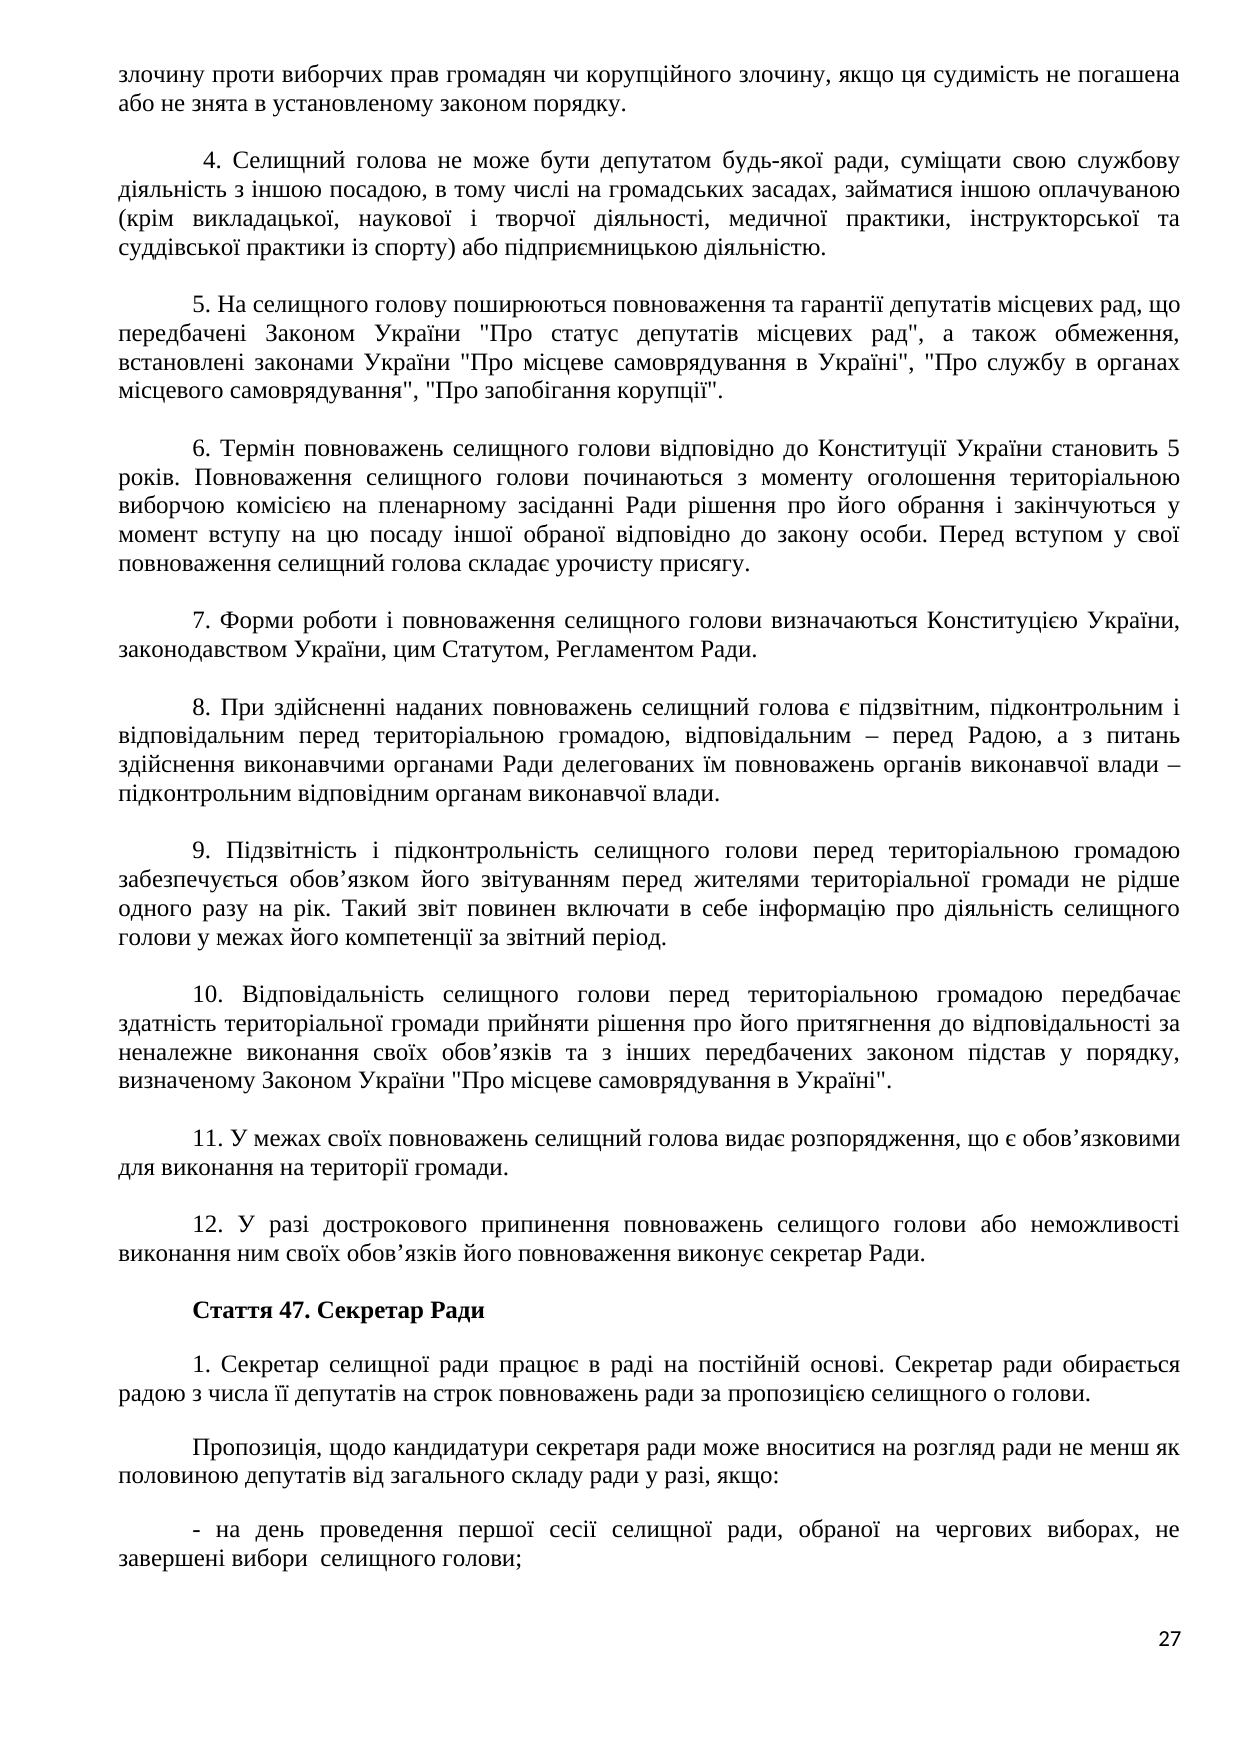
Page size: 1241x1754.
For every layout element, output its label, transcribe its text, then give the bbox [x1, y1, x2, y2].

text Стаття 47. Секретар Ради [118, 1295, 1181, 1324]
text 8. При здійсненні наданих повноважень селищний голова є підзвітним, підконтрольним і відповідальним перед територіальною громадою, відповідальним – перед Радою, а з питань здійснення виконавчими органами Ради делегованих їм повноважень органів виконавчої влади – підконтрольним відповідним органам виконавчої влади. [118, 692, 1181, 807]
text - на день проведення першої сесії селищної ради, обраної на чергових виборах, не завершені вибори селищного голови; [118, 1514, 1181, 1572]
text 11. У межах своїх повноважень селищний голова видає розпорядження, що є обов’язковими для виконання на території громади. [118, 1123, 1181, 1180]
text 10. Відповідальність селищного голови перед територіальною громадою передбачає здатність територіальної громади прийняти рішення про його притягнення до відповідальності за неналежне виконання своїх обов’язків та з інших передбачених законом підстав у порядку, визначеному Законом України "Про місцеве самоврядування в Україні". [118, 979, 1181, 1094]
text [118, 59, 1181, 117]
text 4. Селищний голова не може бути депутатом будь-якої ради, суміщати свою службову діяльність з іншою посадою, в тому числі на громадських засадах, займатися іншою оплачуваною (крім викладацької, наукової і творчої діяльності, медичної практики, інструкторської та суддівської практики із спорту) або підприємницькою діяльністю. [118, 145, 1181, 260]
text 7. Форми роботи і повноваження селищного голови визначаються Конституцією України, законодавством України, цим Статутом, Регламентом Ради. [118, 605, 1181, 663]
text 6. Термін повноважень селищного голови відповідно до Конституції України становить 5 років. Повноваження селищного голови починаються з моменту оголошення територіальною виборчою комісією на пленарному засіданні Ради рішення про його обрання і закінчуються у момент вступу на цю посаду іншої обраної відповідно до закону особи. Перед вступом у свої повноваження селищний голова складає урочисту присягу. [118, 433, 1181, 577]
text 1. Секретар селищної ради працює в раді на постійній основі. Секретар ради обирається радою з числа її депутатів на строк повноважень ради за пропозицією селищного о голови. [118, 1349, 1181, 1407]
text 9. Підзвітність і підконтрольність селищного голови перед територіальною громадою забезпечується обов’язком його звітуванням перед жителями територіальної громади не рідше одного разу на рік. Такий звіт повинен включати в себе інформацію про діяльність селищного голови у межах його компетенції за звітний період. [118, 835, 1181, 950]
text 5. На селищного голову поширюються повноваження та гарантії депутатів місцевих рад, що передбачені Законом України "Про статус депутатів місцевих рад", а також обмеження, встановлені законами України "Про місцеве самоврядування в Україні", "Про службу в органах місцевого самоврядування", "Про запобігання корупції". [118, 289, 1181, 404]
text 12. У разі дострокового припинення повноважень селищого голови або неможливості виконання ним своїх обов’язків його повноваження виконує секретар Ради. [118, 1209, 1181, 1267]
text Пропозиція, щодо кандидатури секретаря ради може вноситися на розгляд ради не менш як половиною депутатів від загального складу ради у разі, якщо: [118, 1432, 1181, 1489]
